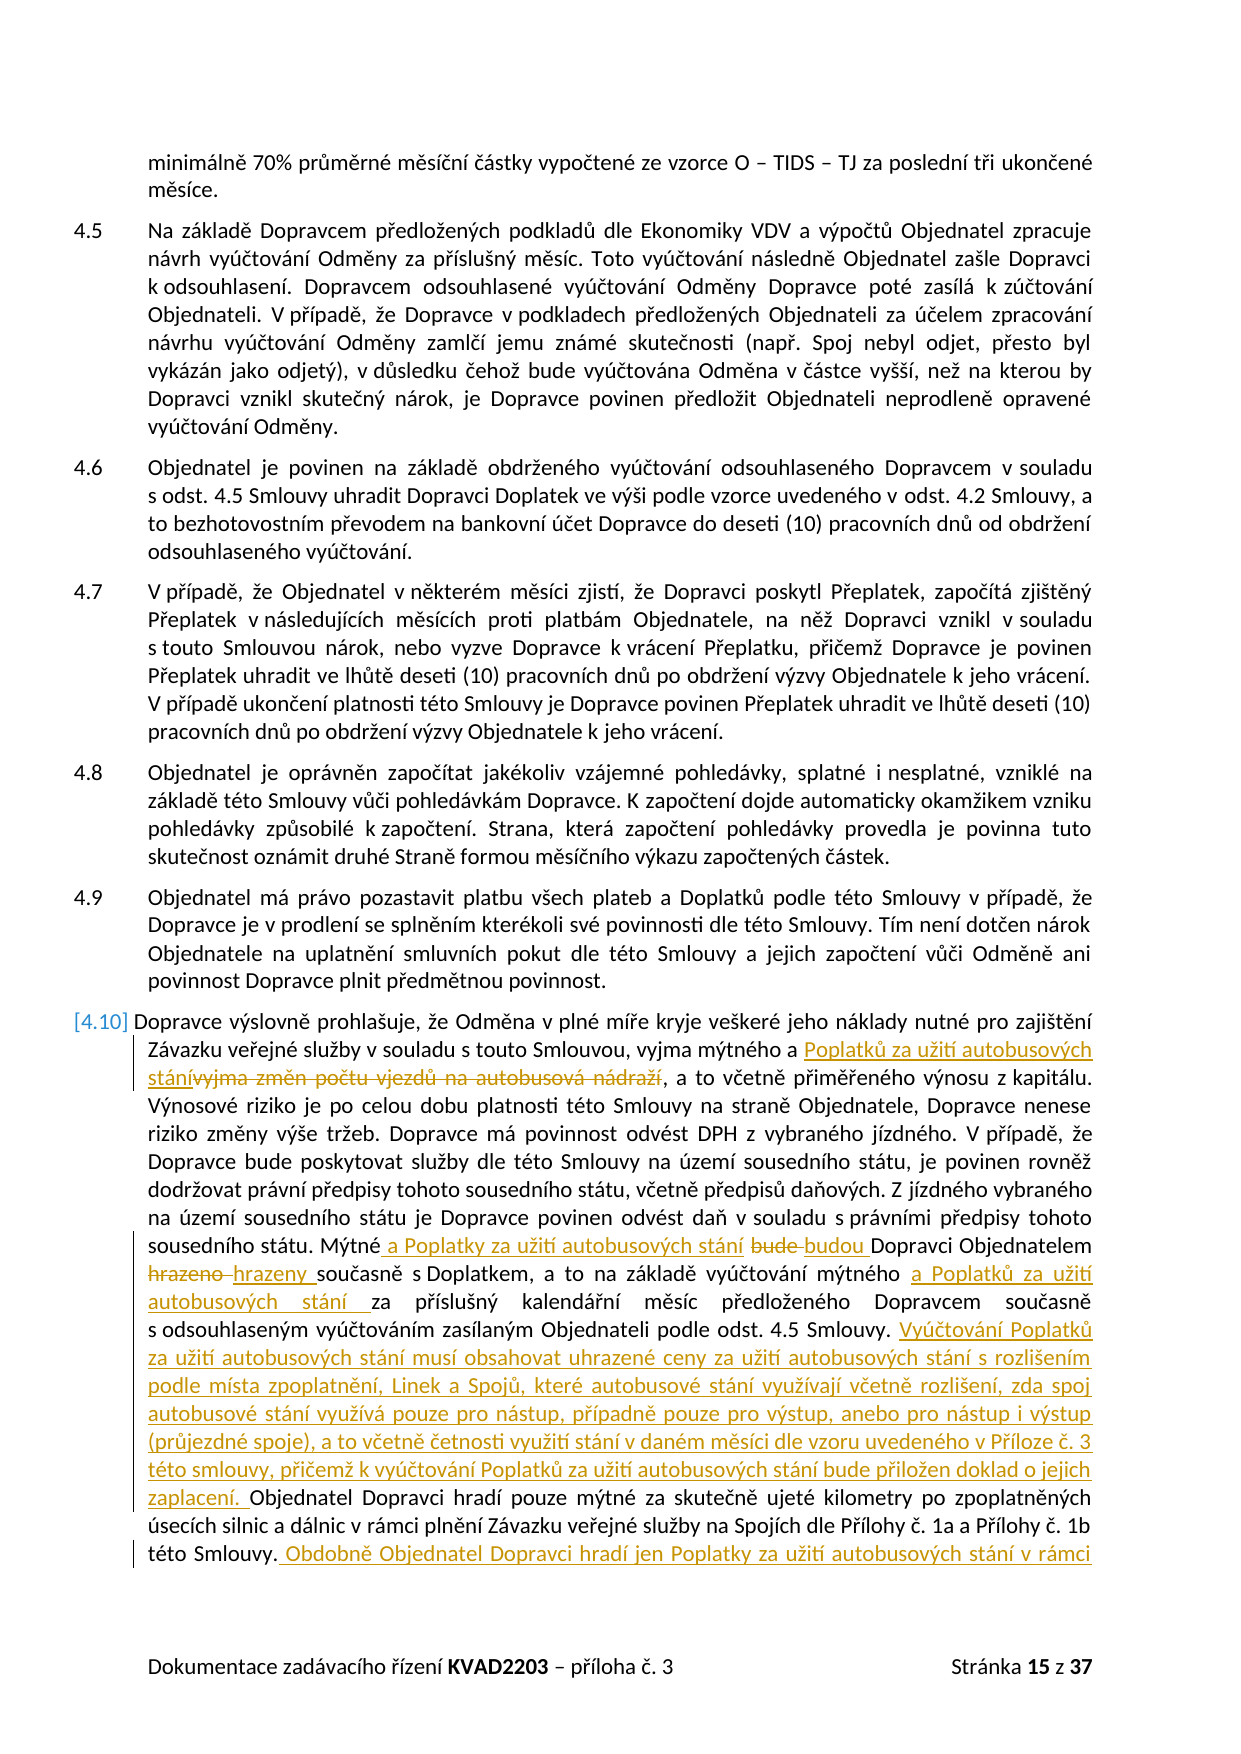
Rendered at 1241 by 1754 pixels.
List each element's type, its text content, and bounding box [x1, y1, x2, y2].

text Objednatel má právo pozastavit platbu všech plateb a Doplatků podle této Smlouvy v případě, že Dopravce je v prodlení se splněním kterékoli své povinnosti dle této Smlouvy. Tím není dotčen nárok Objednatele na uplatnění smluvních pokut dle této Smlouvy a jejich započtení vůči Odměně ani povinnost Dopravce plnit předmětnou povinnost. [74, 883, 1093, 995]
text Na základě Dopravcem předložených podkladů dle Ekonomiky VDV a výpočtů Objednatel zpracuje návrh vyúčtování Odměny za příslušný měsíc. Toto vyúčtování následně Objednatel zašle Dopravci k odsouhlasení. Dopravcem odsouhlasené vyúčtování Odměny Dopravce poté zasílá k zúčtování Objednateli. V případě, že Dopravce v podkladech předložených Objednateli za účelem zpracování návrhu vyúčtování Odměny zamlčí jemu známé skutečnosti (např. Spoj nebyl odjet, přesto byl vykázán jako odjetý), v důsledku čehož bude vyúčtována Odměna v částce vyšší, než na kterou by Dopravci vznikl skutečný nárok, je Dopravce povinen předložit Objednateli neprodleně opravené vyúčtování Odměny. [74, 216, 1093, 440]
text Objednatel je povinen na základě obdrženého vyúčtování odsouhlaseného Dopravcem v souladu s odst. 4.5 Smlouvy uhradit Dopravci Doplatek ve výši podle vzorce uvedeného v odst. 4.2 Smlouvy, a to bezhotovostním převodem na bankovní účet Dopravce do deseti (10) pracovních dnů od obdržení odsouhlaseného vyúčtování. [74, 453, 1093, 565]
text Objednatel je oprávněn započítat jakékoliv vzájemné pohledávky, splatné i nesplatné, vzniklé na základě této Smlouvy vůči pohledávkám Dopravce. K započtení dojde automaticky okamžikem vzniku pohledávky způsobilé k započtení. Strana, která započtení pohledávky provedla je povinna tuto skutečnost oznámit druhé Straně formou měsíčního výkazu započtených částek. [74, 758, 1093, 870]
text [74, 148, 1093, 204]
text V případě, že Objednatel v některém měsíci zjistí, že Dopravci poskytl Přeplatek, započítá zjištěný Přeplatek v následujících měsících proti platbám Objednatele, na něž Dopravci vznikl v souladu s touto Smlouvou nárok, nebo vyzve Dopravce k vrácení Přeplatku, přičemž Dopravce je povinen Přeplatek uhradit ve lhůtě deseti (10) pracovních dnů po obdržení výzvy Objednatele k jeho vrácení. V případě ukončení platnosti této Smlouvy je Dopravce povinen Přeplatek uhradit ve lhůtě deseti (10) pracovních dnů po obdržení výzvy Objednatele k jeho vrácení. [74, 577, 1093, 746]
